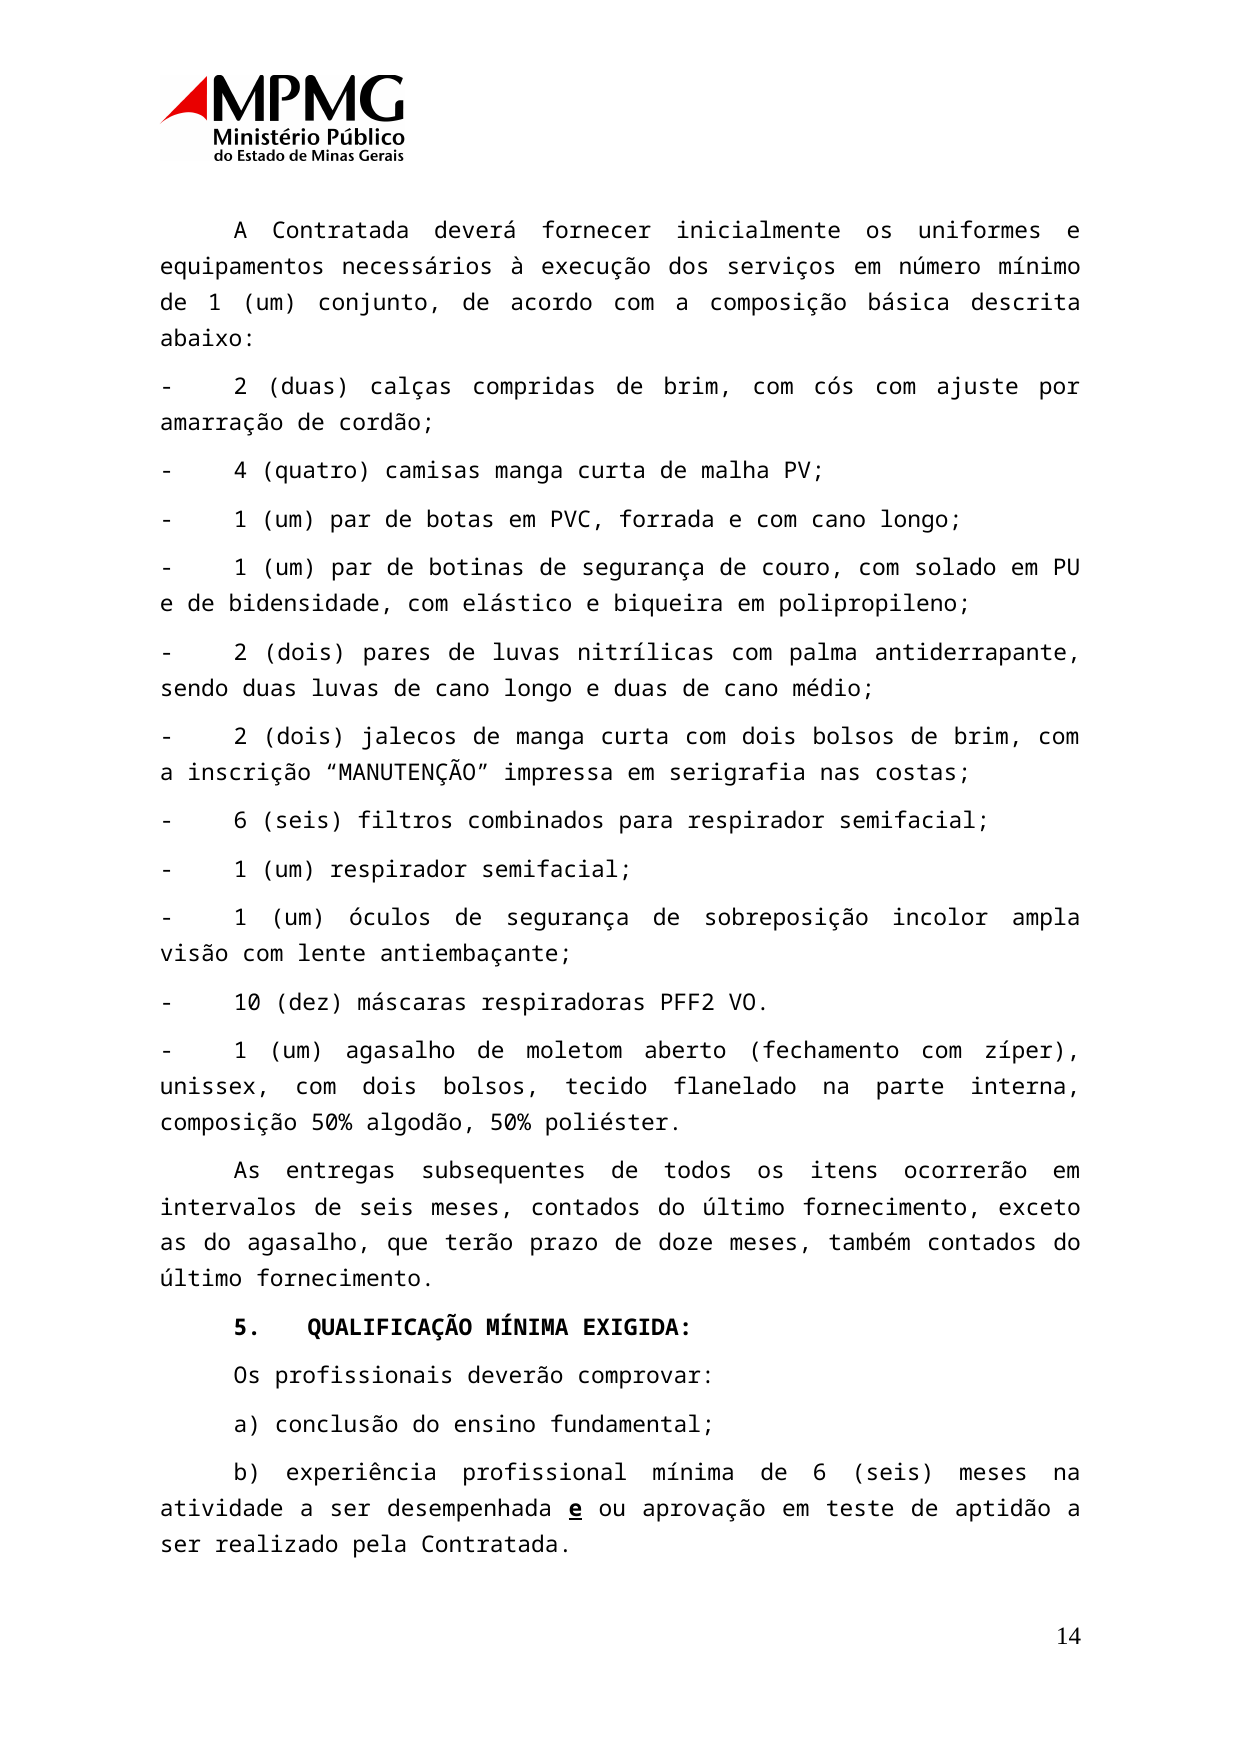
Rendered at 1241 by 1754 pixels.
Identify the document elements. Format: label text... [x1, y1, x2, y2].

text A Contratada deverá fornecer inicialmente os uniformes e equipamentos necessários à execução dos serviços em número mínimo de 1 (um) conjunto, de acordo com a composição básica descrita abaixo: [159, 214, 1081, 353]
picture [159, 75, 405, 161]
text - 1 (um) agasalho de moletom aberto (fechamento com zíper), unissex, com dois bolsos, tecido flanelado na parte interna, composição 50% algodão, 50% poliéster. [159, 1034, 1081, 1137]
text - 1 (um) respirador semifacial; [159, 853, 1081, 884]
text - 2 (dois) jalecos de manga curta com dois bolsos de brim, com a inscrição “MANUTENÇÃO” impressa em serigrafia nas costas; [159, 720, 1081, 787]
text - 2 (duas) calças compridas de brim, com cós com ajuste por amarração de cordão; [159, 370, 1081, 437]
text - 2 (dois) pares de luvas nitrílicas com palma antiderrapante, sendo duas luvas de cano longo e duas de cano médio; [159, 636, 1081, 703]
text - 1 (um) óculos de segurança de sobreposição incolor ampla visão com lente antiembaçante; [159, 901, 1081, 968]
text - 6 (seis) filtros combinados para respirador semifacial; [159, 804, 1081, 836]
text - 10 (dez) máscaras respiradoras PFF2 VO. [159, 986, 1081, 1017]
text - 1 (um) par de botas em PVC, forrada e com cano longo; [159, 503, 1081, 534]
text - 4 (quatro) camisas manga curta de malha PV; [159, 454, 1081, 486]
text b) experiência profissional mínima de 6 (seis) meses na atividade a ser desempenhada e ou aprovação em teste de aptidão a ser realizado pela Contratada. [159, 1456, 1081, 1559]
text As entregas subsequentes de todos os itens ocorrerão em intervalos de seis meses, contados do último fornecimento, exceto as do agasalho, que terão prazo de doze meses, também contados do último fornecimento. [159, 1154, 1081, 1293]
text a) conclusão do ensino fundamental; [159, 1408, 1081, 1439]
text - 1 (um) par de botinas de segurança de couro, com solado em PU e de bidensidade, com elástico e biqueira em polipropileno; [159, 551, 1081, 618]
text 5. QUALIFICAÇÃO MÍNIMA EXIGIDA: [159, 1311, 1081, 1342]
text Os profissionais deverão comprovar: [159, 1359, 1081, 1390]
